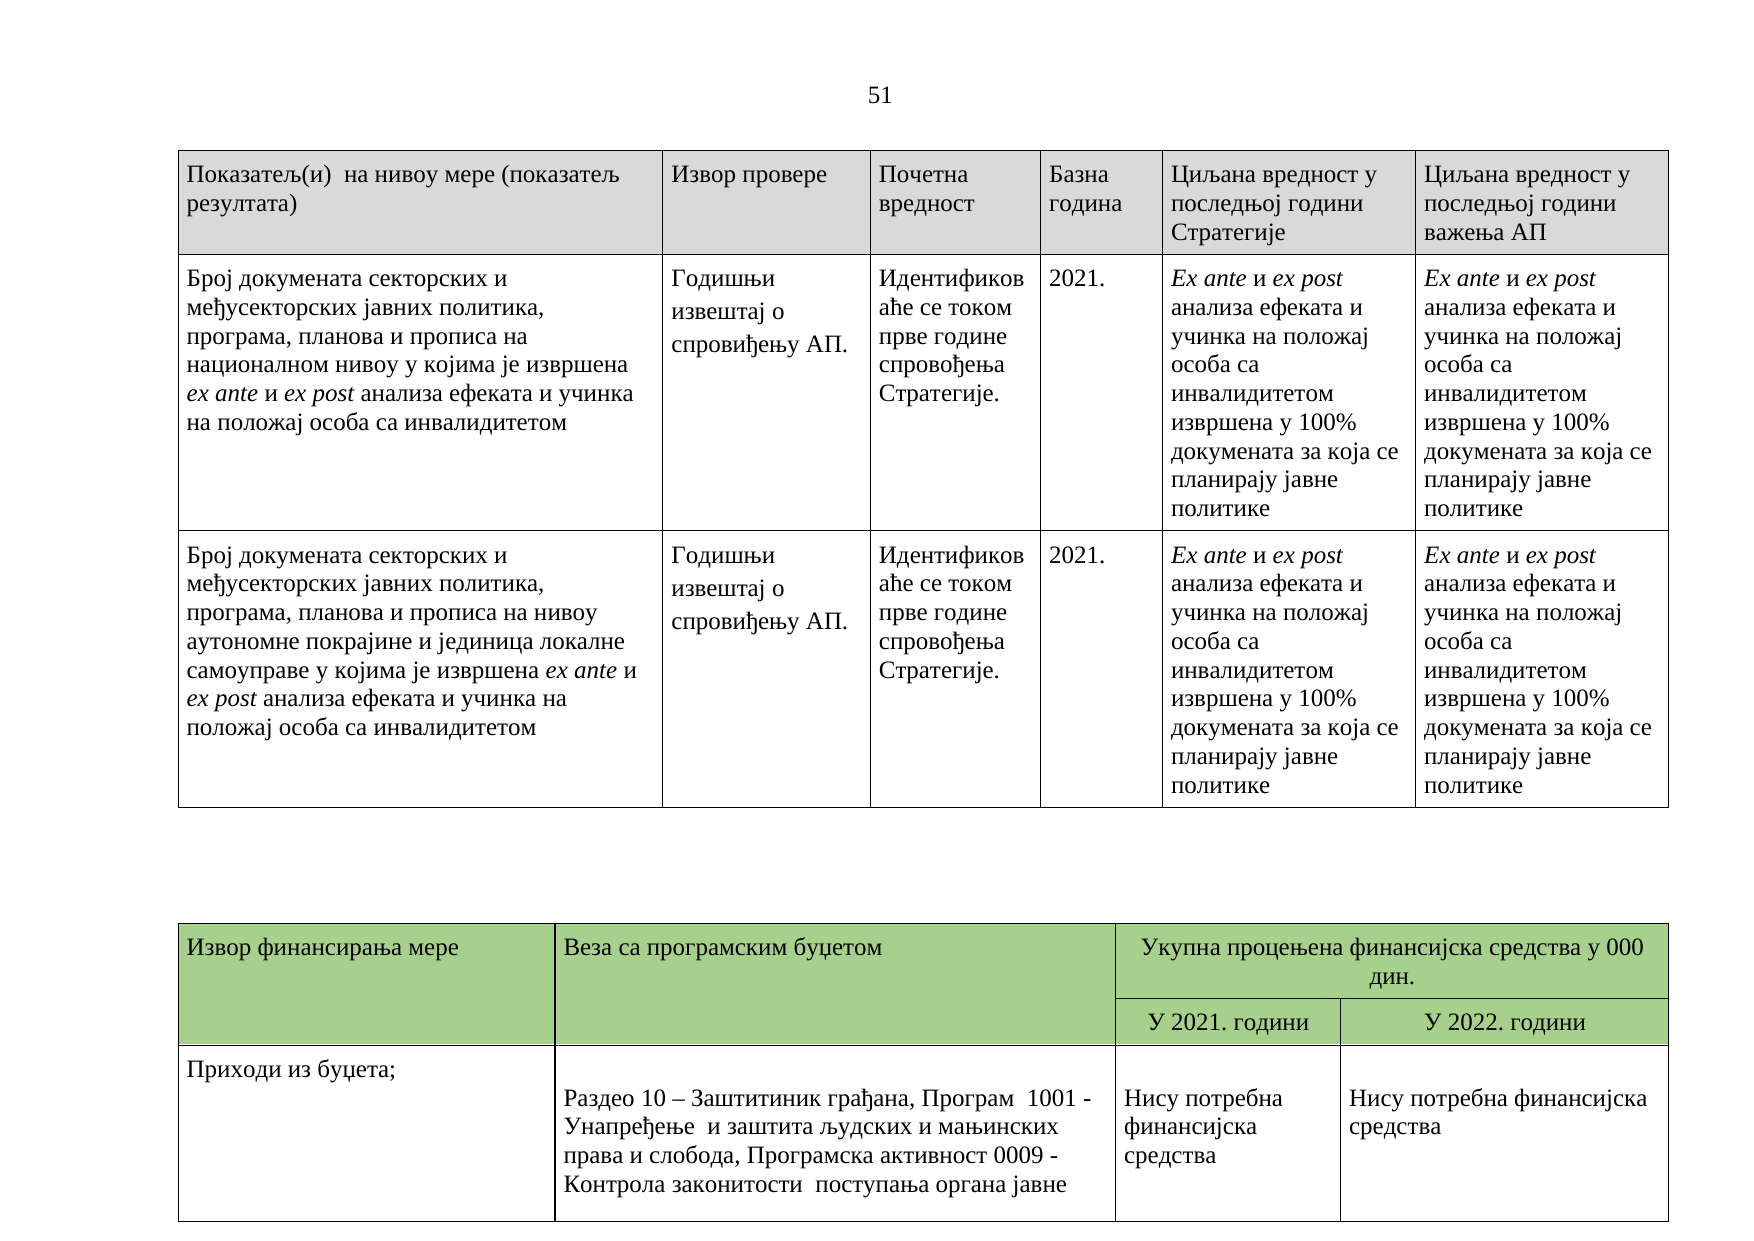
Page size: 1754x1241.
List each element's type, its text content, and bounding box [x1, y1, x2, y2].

table_cell Идентификоваће се током прве године спровођења Стратегије. [871, 531, 1040, 807]
table_cell Еx ante и ex post анализа ефеката и учинка на положај особа са инвалидитетом извршена у 100% докумената за која се планирају јавне политике [1163, 255, 1415, 530]
table_header Веза са програмским буџетом [556, 924, 1115, 1044]
table_cell У 2021. години [1116, 999, 1340, 1044]
table_header Укупна процењена финансијска средства у 000 дин. [1116, 924, 1668, 998]
table_cell Извор провере [663, 151, 870, 254]
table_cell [1341, 1046, 1668, 1221]
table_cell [179, 1046, 554, 1221]
table_cell Показатељ(и) на нивоу мере (показатељ резултата) [179, 151, 662, 254]
table_cell Еx ante и ex post анализа ефеката и учинка на положај особа са инвалидитетом извршена у 100% докумената за која се планирају јавне политике [1416, 255, 1668, 530]
table_cell Почетна вредност [871, 151, 1040, 254]
table_cell 2021. [1041, 255, 1162, 530]
table_cell Број докумената секторских и међусекторских јавних политика, програма, планова и прописа на нивоу аутономне покрајине и јединица локалне самоуправе у којима је извршена еx ante и ex post анализа ефеката и учинка на положај особа са инвалидитетом [179, 531, 662, 807]
table_cell 2021. [1041, 531, 1162, 807]
table_header Извор финансирања мере [179, 924, 554, 1044]
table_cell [556, 1046, 1115, 1221]
table_cell Еx ante и ex post анализа ефеката и учинка на положај особа са инвалидитетом извршена у 100% докумената за која се планирају јавне политике [1163, 531, 1415, 807]
table_cell Идентификоваће се током прве године спровођења Стратегије. [871, 255, 1040, 530]
table_cell У 2022. години [1341, 999, 1668, 1044]
table_cell Еx ante и ex post анализа ефеката и учинка на положај особа са инвалидитетом извршена у 100% докумената за која се планирају јавне политике [1416, 531, 1668, 807]
table_cell Циљана вредност у последњој години важења АП [1416, 151, 1668, 254]
table_cell Годишњи извештај о спровиђењу АП. [663, 255, 870, 530]
table_cell Циљaна вредност у последњој години Стратегије [1163, 151, 1415, 254]
table_cell Годишњи извештај о спровиђењу АП. [663, 531, 870, 807]
table_cell Број докумената секторских и међусекторских јавних политика, програма, планова и прописа на националном нивоу у којима је извршена еx ante и ex post анализа ефеката и учинка на положај особа са инвалидитетом [179, 255, 662, 530]
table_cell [1116, 1046, 1340, 1221]
table_cell Базна година [1041, 151, 1162, 254]
